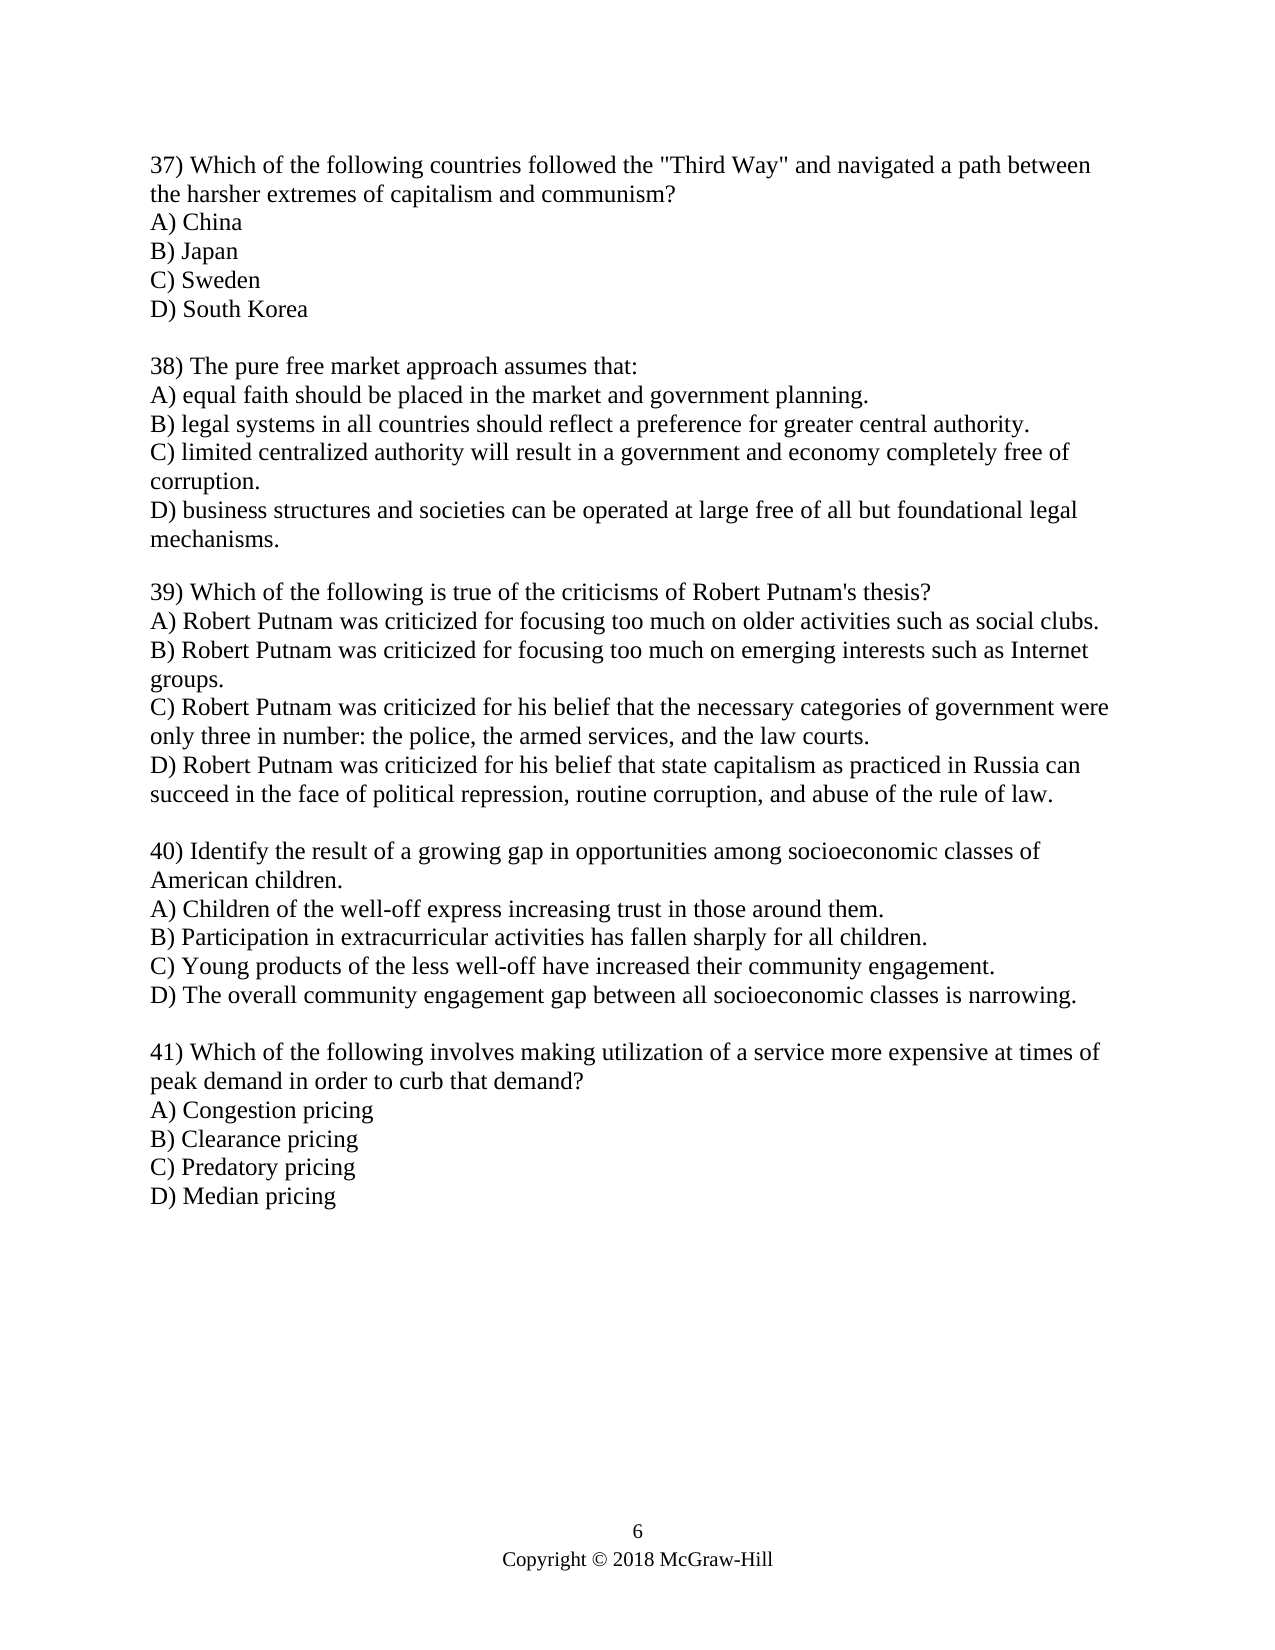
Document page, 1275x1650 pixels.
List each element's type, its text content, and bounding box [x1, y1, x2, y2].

text 40) Identify the result of a growing gap in opportunities among socioeconomic classes of American children. [150, 836, 1125, 894]
text D) Robert Putnam was criticized for his belief that state capitalism as practiced in Russia can succeed in the face of political repression, routine corruption, and abuse of the rule of law. [150, 750, 1125, 807]
text B) legal systems in all countries should reflect a preference for greater central authority. [150, 409, 1125, 437]
text B) Japan [150, 236, 1125, 265]
text 41) Which of the following involves making utilization of a service more expensive at times of peak demand in order to curb that demand? [150, 1037, 1125, 1095]
text B) Participation in extracurricular activities has fallen sharply for all children. [150, 922, 1125, 951]
text C) Young products of the less well-off have increased their community engagement. [150, 951, 1125, 980]
text A) equal faith should be placed in the market and government planning. [150, 380, 1125, 409]
text 39) Which of the following is true of the criticisms of Robert Putnam's thesis? [150, 577, 1125, 606]
text A) China [150, 207, 1125, 236]
text B) Clearance pricing [150, 1124, 1125, 1152]
text C) limited centralized authority will result in a government and economy completely free of corruption. [150, 437, 1125, 495]
text 37) Which of the following countries followed the "Third Way" and navigated a path between the harsher extremes of capitalism and communism? [150, 150, 1125, 207]
text C) Predatory pricing [150, 1152, 1125, 1181]
text A) Congestion pricing [150, 1095, 1125, 1124]
text B) Robert Putnam was criticized for focusing too much on emerging interests such as Internet groups. [150, 635, 1125, 692]
text A) Children of the well-off express increasing trust in those around them. [150, 894, 1125, 922]
text D) The overall community engagement gap between all socioeconomic classes is narrowing. [150, 980, 1125, 1009]
text D) business structures and societies can be operated at large free of all but foundational legal mechanisms. [150, 495, 1125, 552]
text D) Median pricing [150, 1181, 1125, 1210]
text C) Robert Putnam was criticized for his belief that the necessary categories of government were only three in number: the police, the armed services, and the law courts. [150, 692, 1125, 750]
text A) Robert Putnam was criticized for focusing too much on older activities such as social clubs. [150, 606, 1125, 635]
text 38) The pure free market approach assumes that: [150, 351, 1125, 380]
text C) Sweden [150, 265, 1125, 294]
text D) South Korea [150, 294, 1125, 322]
